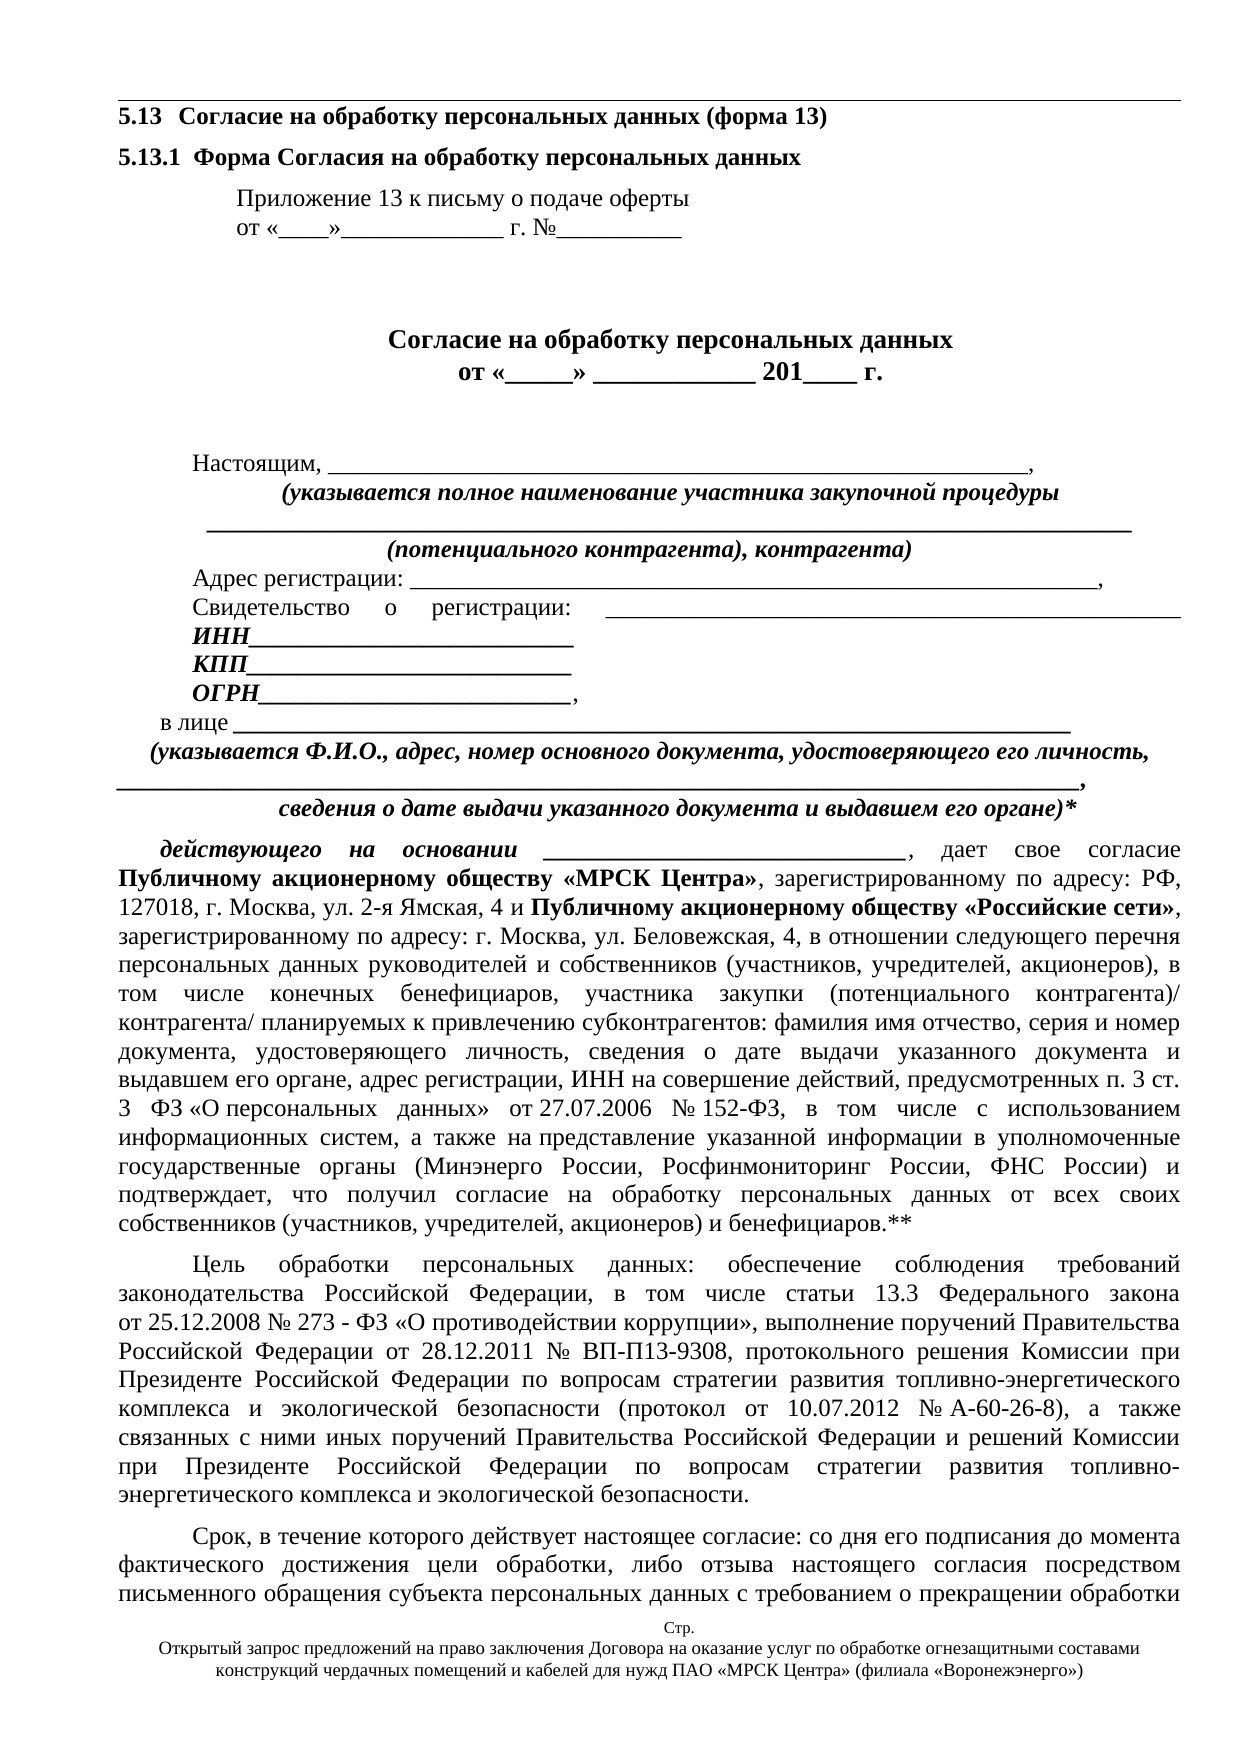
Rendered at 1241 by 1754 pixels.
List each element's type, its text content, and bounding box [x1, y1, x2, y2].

subtitle Форма Согласия на обработку персональных данных [118, 142, 1181, 171]
text Свидетельство о регистрации: ______________________________________________ ИНН__________________________ [192, 592, 1181, 649]
text от «_____» ____________ 201____ г. [118, 355, 1181, 386]
subtitle Согласие на обработку персональных данных (форма 13) [118, 101, 1181, 130]
text __________________________________________________________________________ (потенциального контрагента), контрагента) [118, 506, 1181, 563]
text ОГРН_________________________, [118, 678, 1181, 707]
text Согласие на обработку персональных данных [118, 324, 1181, 355]
text сведения о дате выдачи указанного документа и выдавшем его органе)* [118, 793, 1181, 822]
text Приложение 13 к письму о подаче оферты от «____»_____________ г. №__________ [236, 183, 1181, 241]
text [118, 1521, 1181, 1607]
text Цель обработки персональных данных: обеспечение соблюдения требований законодательства Российской Федерации, в том числе статьи 13.3 Федерального закона от 25.12.2008 № 273 - ФЗ «О противодействии коррупции», выполнение поручений Правительства Российской Федерации от 28.12.2011 № ВП-П13-9308, протокольного решения Комиссии при Президенте Российской Федерации по вопросам стратегии развития топливно-энергетического комплекса и экологической безопасности (протокол от 10.07.2012 № А-60-26-8), а также связанных с ними иных поручений Правительства Российской Федерации и решений Комиссии при Президенте Российской Федерации по вопросам стратегии развития топливно-энергетического комплекса и экологической безопасности. [118, 1249, 1181, 1508]
text _____________________________________________________________________________, [118, 764, 1181, 793]
text (указывается Ф.И.О., адрес, номер основного документа, удостоверяющего его личность, [118, 736, 1181, 764]
text Настоящим, ________________________________________________________, [118, 448, 1181, 477]
text Адрес регистрации: _______________________________________________________, [118, 563, 1181, 592]
text в лице ___________________________________________________________________ [118, 707, 1181, 736]
text (указывается полное наименование участника закупочной процедуры [118, 477, 1181, 506]
text действующего на основании _____________________________, дает свое согласие Публичному акционерному обществу «МРСК Центра», зарегистрированному по адресу: РФ, 127018, г. Москва, ул. 2-я Ямская, 4 и Публичному акционерному обществу «Российские сети», зарегистрированному по адресу: г. Москва, ул. Беловежская, 4, в отношении следующего перечня персональных данных руководителей и собственников (участников, учредителей, акционеров), в том числе конечных бенефициаров, участника закупки (потенциального контрагента)/ контрагента/ планируемых к привлечению субконтрагентов: фамилия имя отчество, серия и номер документа, удостоверяющего личность, сведения о дате выдачи указанного документа и выдавшем его органе, адрес регистрации, ИНН на совершение действий, предусмотренных п. 3 ст. 3 ФЗ «О персональных данных» от 27.07.2006 № 152-ФЗ, в том числе с использованием информационных систем, а также на представление указанной информации в уполномоченные государственные органы (Минэнерго России, Росфинмониторинг России, ФНС России) и подтверждает, что получил согласие на обработку персональных данных от всех своих собственников (участников, учредителей, акционеров) и бенефициаров.** [118, 834, 1181, 1237]
text КПП__________________________ [118, 649, 1181, 678]
